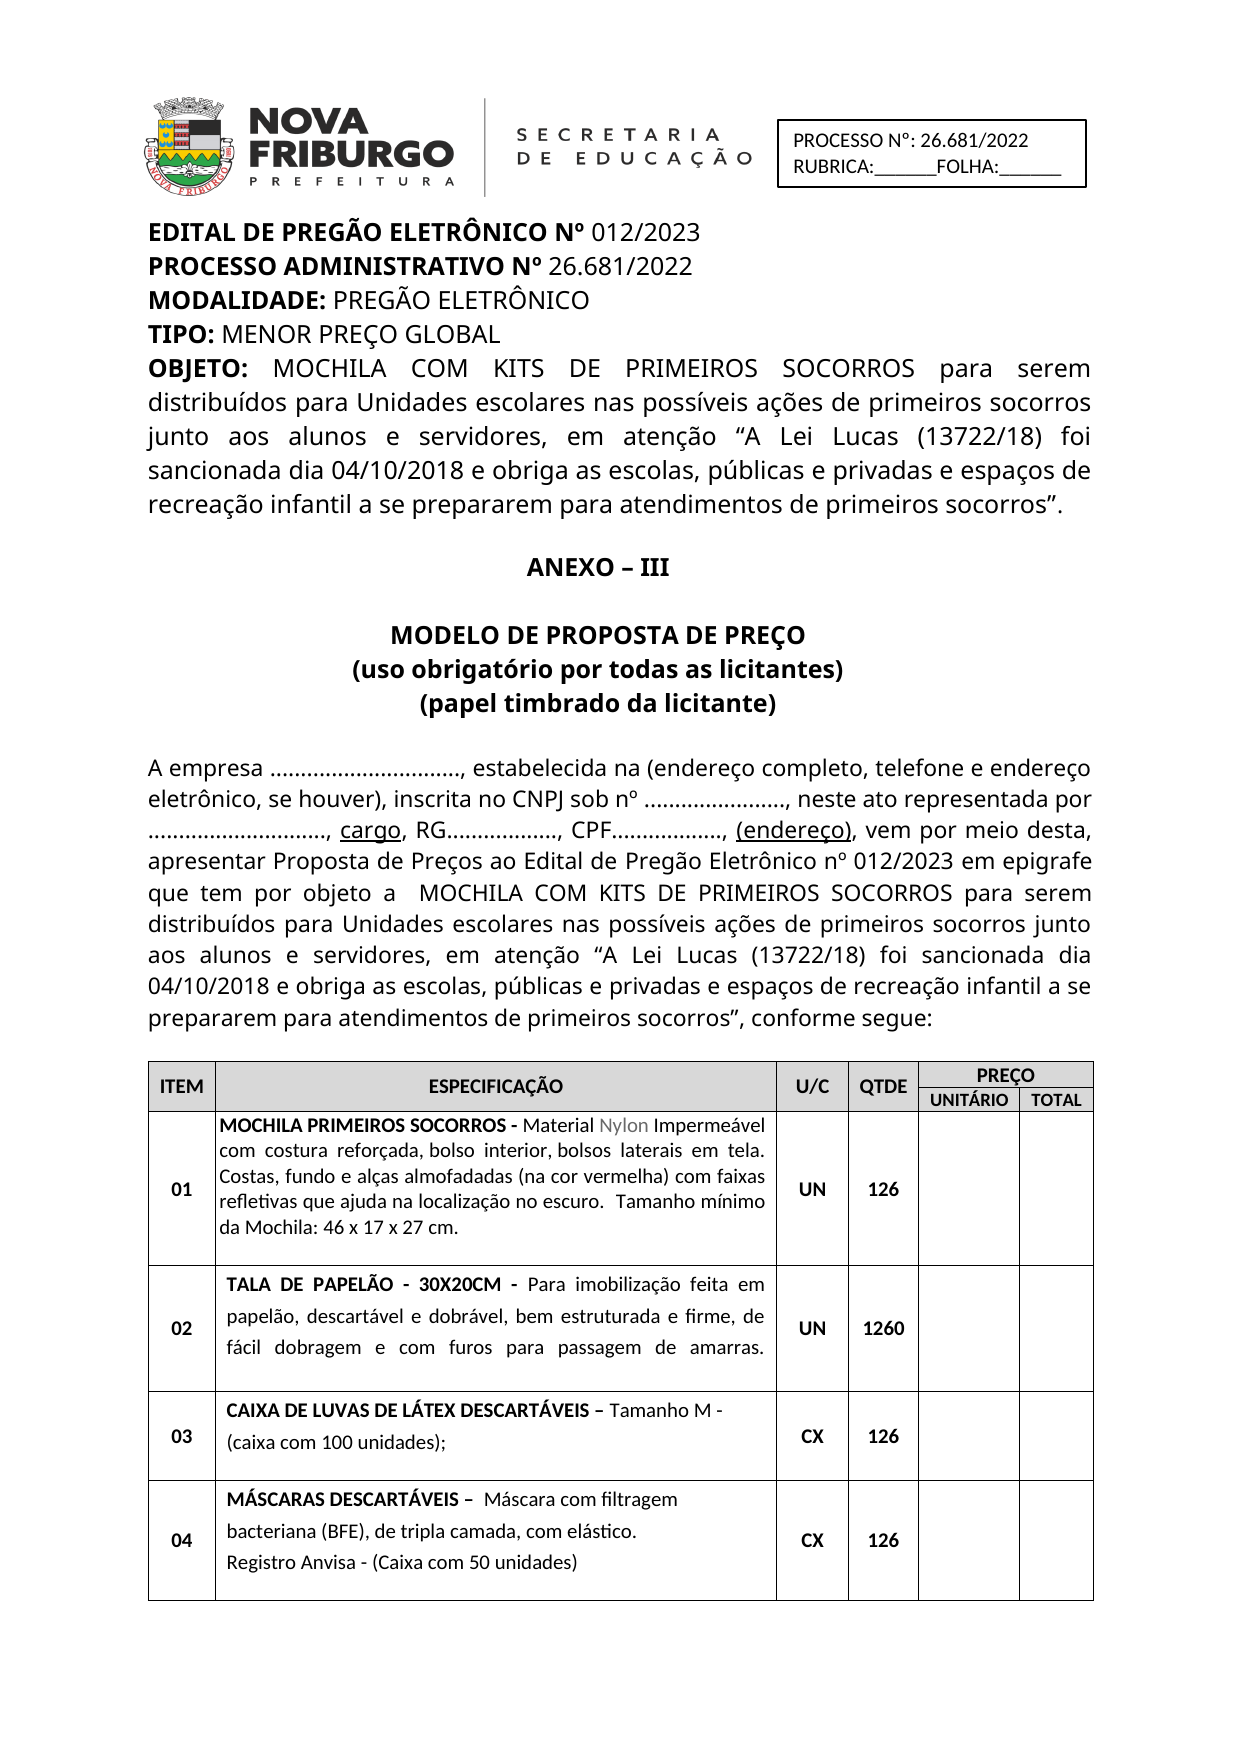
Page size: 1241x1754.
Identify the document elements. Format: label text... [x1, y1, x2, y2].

table_cell 1260 [849, 1266, 918, 1391]
table_cell [919, 1266, 1019, 1391]
table_header QTDE [849, 1062, 918, 1111]
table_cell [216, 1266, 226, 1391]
text MODALIDADE: PREGÃO ELETRÔNICO [148, 283, 1092, 317]
table_cell 126 [849, 1112, 918, 1265]
table_cell 04 [149, 1481, 215, 1600]
text TIPO: MENOR PREÇO GLOBAL [148, 317, 1092, 351]
table_cell CAIXA DE LUVAS DE LÁTEX DESCARTÁVEIS – Tamanho M - (caixa com 100 unidades); [216, 1392, 776, 1480]
table_cell 126 [849, 1481, 918, 1600]
table_cell [1020, 1266, 1093, 1391]
table_cell 01 [149, 1112, 215, 1265]
table_cell UN [777, 1266, 848, 1391]
text (uso obrigatório por todas as licitantes) [103, 652, 1092, 686]
table_header U/C [777, 1062, 848, 1111]
list A empresa ..............................., estabelecida na (endereço completo, telefone e endereço eletrônico, se houver), inscrita no CNPJ sob nº ......................., neste ato representada por ............................., cargo, RG.................., CPF.................., (endereço), vem por meio desta, apresentar Proposta de Preços ao Edital de Pregão Eletrônico nº 012/2023 em epigrafe que tem por objeto a MOCHILA COM KITS DE PRIMEIROS SOCORROS para serem distribuídos para Unidades escolares nas possíveis ações de primeiros socorros junto aos alunos e servidores, em atenção “A Lei Lucas (13722/18) foi sancionada dia 04/10/2018 e obriga as escolas, públicas e privadas e espaços de recreação infantil a se prepararem para atendimentos de primeiros socorros”, conforme segue: [148, 751, 1092, 1033]
table_header ESPECIFICAÇÃO [216, 1062, 776, 1111]
text OBJETO: MOCHILA COM KITS DE PRIMEIROS SOCORROS para serem distribuídos para Unidades escolares nas possíveis ações de primeiros socorros junto aos alunos e servidores, em atenção “A Lei Lucas (13722/18) foi sancionada dia 04/10/2018 e obriga as escolas, públicas e privadas e espaços de recreação infantil a se prepararem para atendimentos de primeiros socorros”. [148, 351, 1092, 521]
table_header ITEM [149, 1062, 215, 1111]
table_cell MÁSCARAS DESCARTÁVEIS – Máscara com filtragem bacteriana (BFE), de tripla camada, com elástico. Registro Anvisa - (Caixa com 50 unidades) [216, 1481, 776, 1600]
text PROCESSO ADMINISTRATIVO Nº 26.681/2022 [148, 249, 1092, 283]
picture [115, 74, 788, 207]
text ANEXO – III [103, 550, 1092, 584]
table_cell 126 [849, 1392, 918, 1480]
table_cell [919, 1112, 1019, 1265]
table_cell TOTAL [1020, 1088, 1093, 1111]
table_cell MOCHILA PRIMEIROS SOCORROS - Material Nylon Impermeável com costura reforçada, bolso interior, bolsos laterais em tela. Costas, fundo e alças almofadadas (na cor vermelha) com faixas refletivas que ajuda na localização no escuro. Tamanho mínimo da Mochila: 46 x 17 x 27 cm. [216, 1112, 776, 1265]
table_cell [919, 1392, 1019, 1480]
table_cell [1020, 1112, 1093, 1265]
table_cell [1020, 1481, 1093, 1600]
table_cell UNITÁRIO [919, 1088, 1019, 1111]
table_cell [1020, 1392, 1093, 1480]
table_cell CX [777, 1481, 848, 1600]
table_header PREÇO [919, 1062, 1093, 1087]
text Modelo de proposta DE PREÇO [103, 618, 1092, 652]
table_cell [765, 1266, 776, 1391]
table_cell 03 [149, 1392, 215, 1480]
table_cell CX [777, 1392, 848, 1480]
text EDITAL DE PREGÃO ELETRÔNICO Nº 012/2023 [148, 214, 1092, 249]
table_cell UN [777, 1112, 848, 1265]
text (papel timbrado da licitante) [103, 686, 1092, 720]
table_cell 02 [149, 1266, 215, 1391]
table_cell [919, 1481, 1019, 1600]
